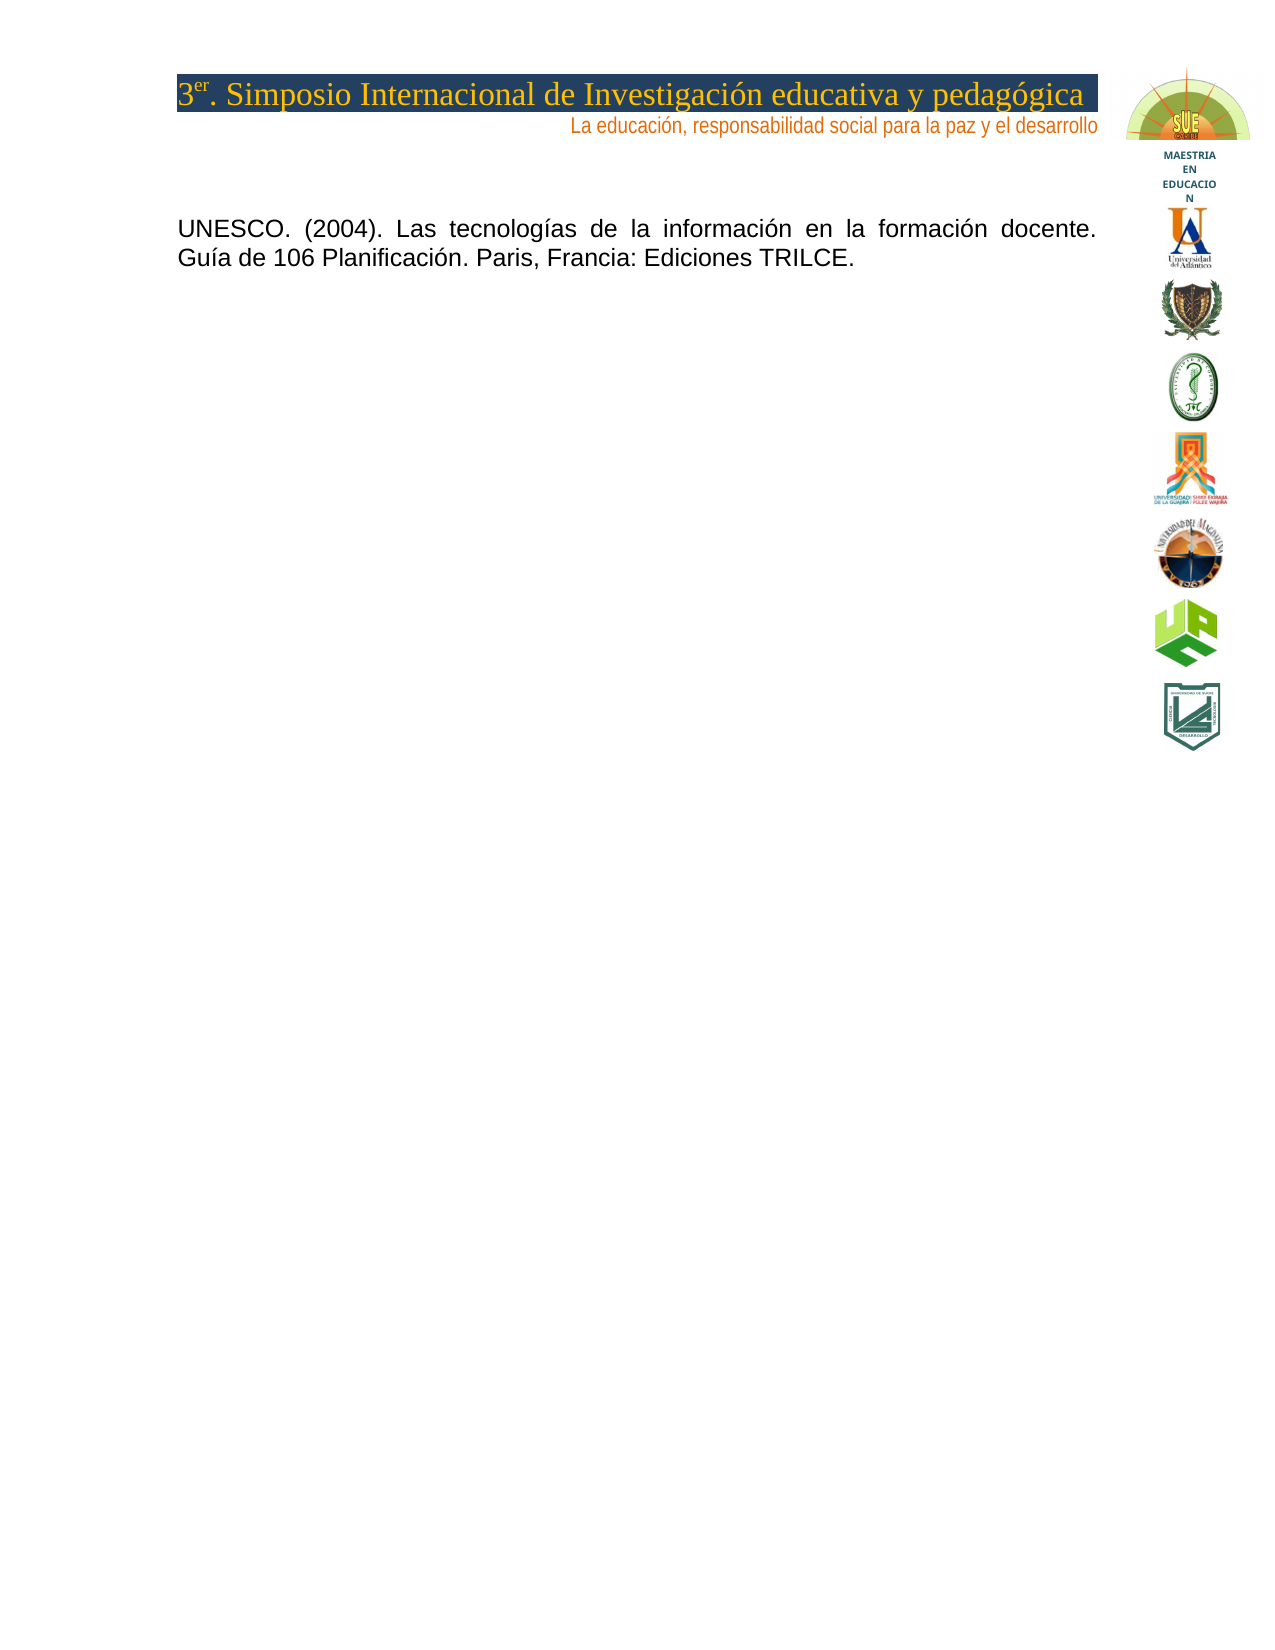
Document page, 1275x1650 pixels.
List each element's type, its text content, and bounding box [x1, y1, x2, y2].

text UNESCO. (2004). Las tecnologías de la información en la formación docente. Guía de 106 Planificación. Paris, Francia: Ediciones TRILCE. [177, 214, 1098, 272]
picture [1161, 279, 1223, 341]
picture [1168, 352, 1219, 422]
picture [1160, 204, 1215, 271]
picture [1106, 67, 1266, 139]
picture [1155, 599, 1218, 667]
picture [1152, 432, 1230, 505]
picture [1164, 683, 1221, 751]
